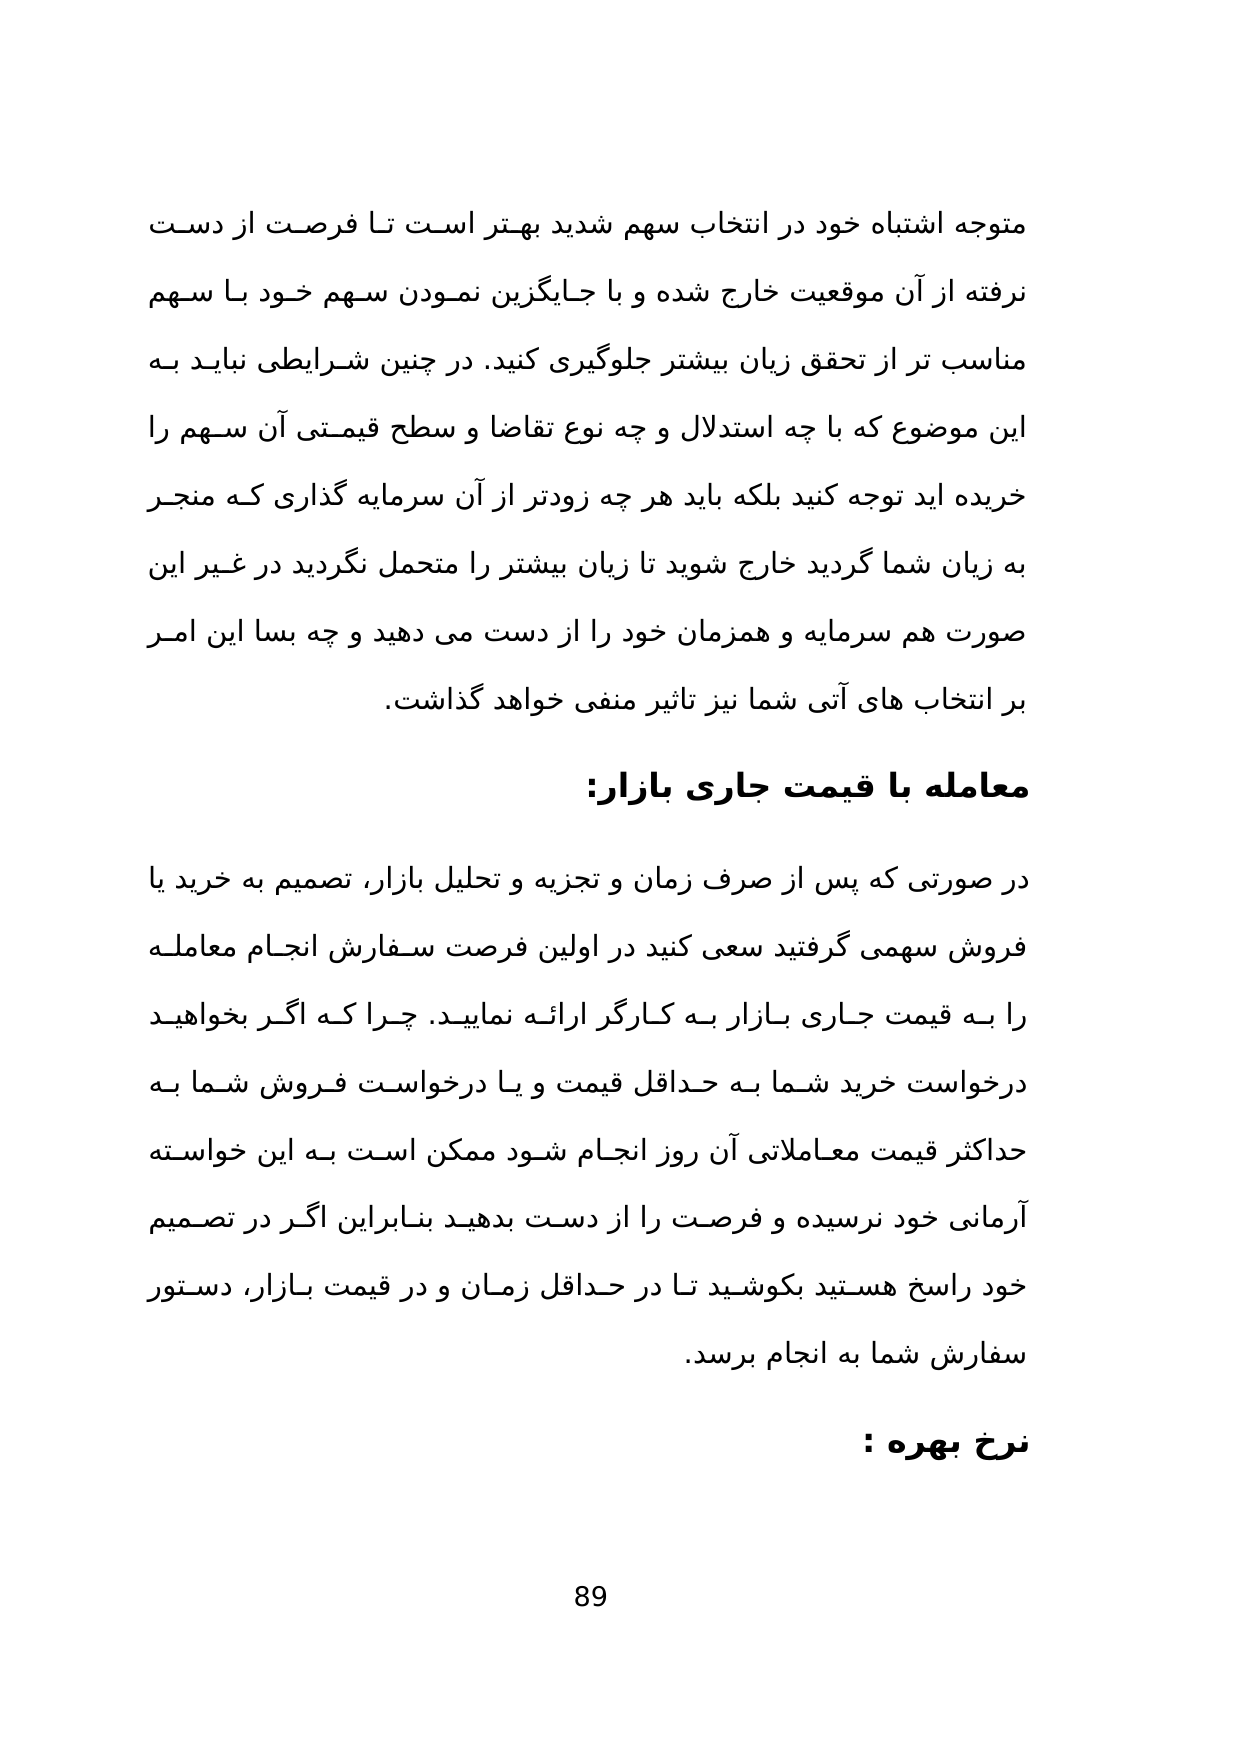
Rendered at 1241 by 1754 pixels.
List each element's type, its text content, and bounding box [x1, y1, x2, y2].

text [148, 207, 1031, 716]
text نرخ بهره : [148, 1421, 1031, 1460]
text در صورتی که پس از صرف زمان و تجزیه و تحلیل بازار، تصمیم به خرید یا فروش سهمی گرفتید سعی کنید در اولین فرصت سفارش انجام معامله را به قیمت جاری بازار به کارگر ارائه نمایید. چرا که اگر بخواهید درخواست خرید شما به حداقل قیمت و یا درخواست فروش شما به حداکثر قیمت معاملاتی آن روز انجام شود ممکن است به این خواسته آرمانی خود نرسیده و فرصت را از دست بدهید بنابراین اگر در تصمیم خود راسخ هستید بکوشید تا در حداقل زمان و در قیمت بازار، دستور سفارش شما به انجام برسد. [148, 861, 1031, 1371]
text معامله با قیمت جاری بازار: [148, 767, 1031, 806]
